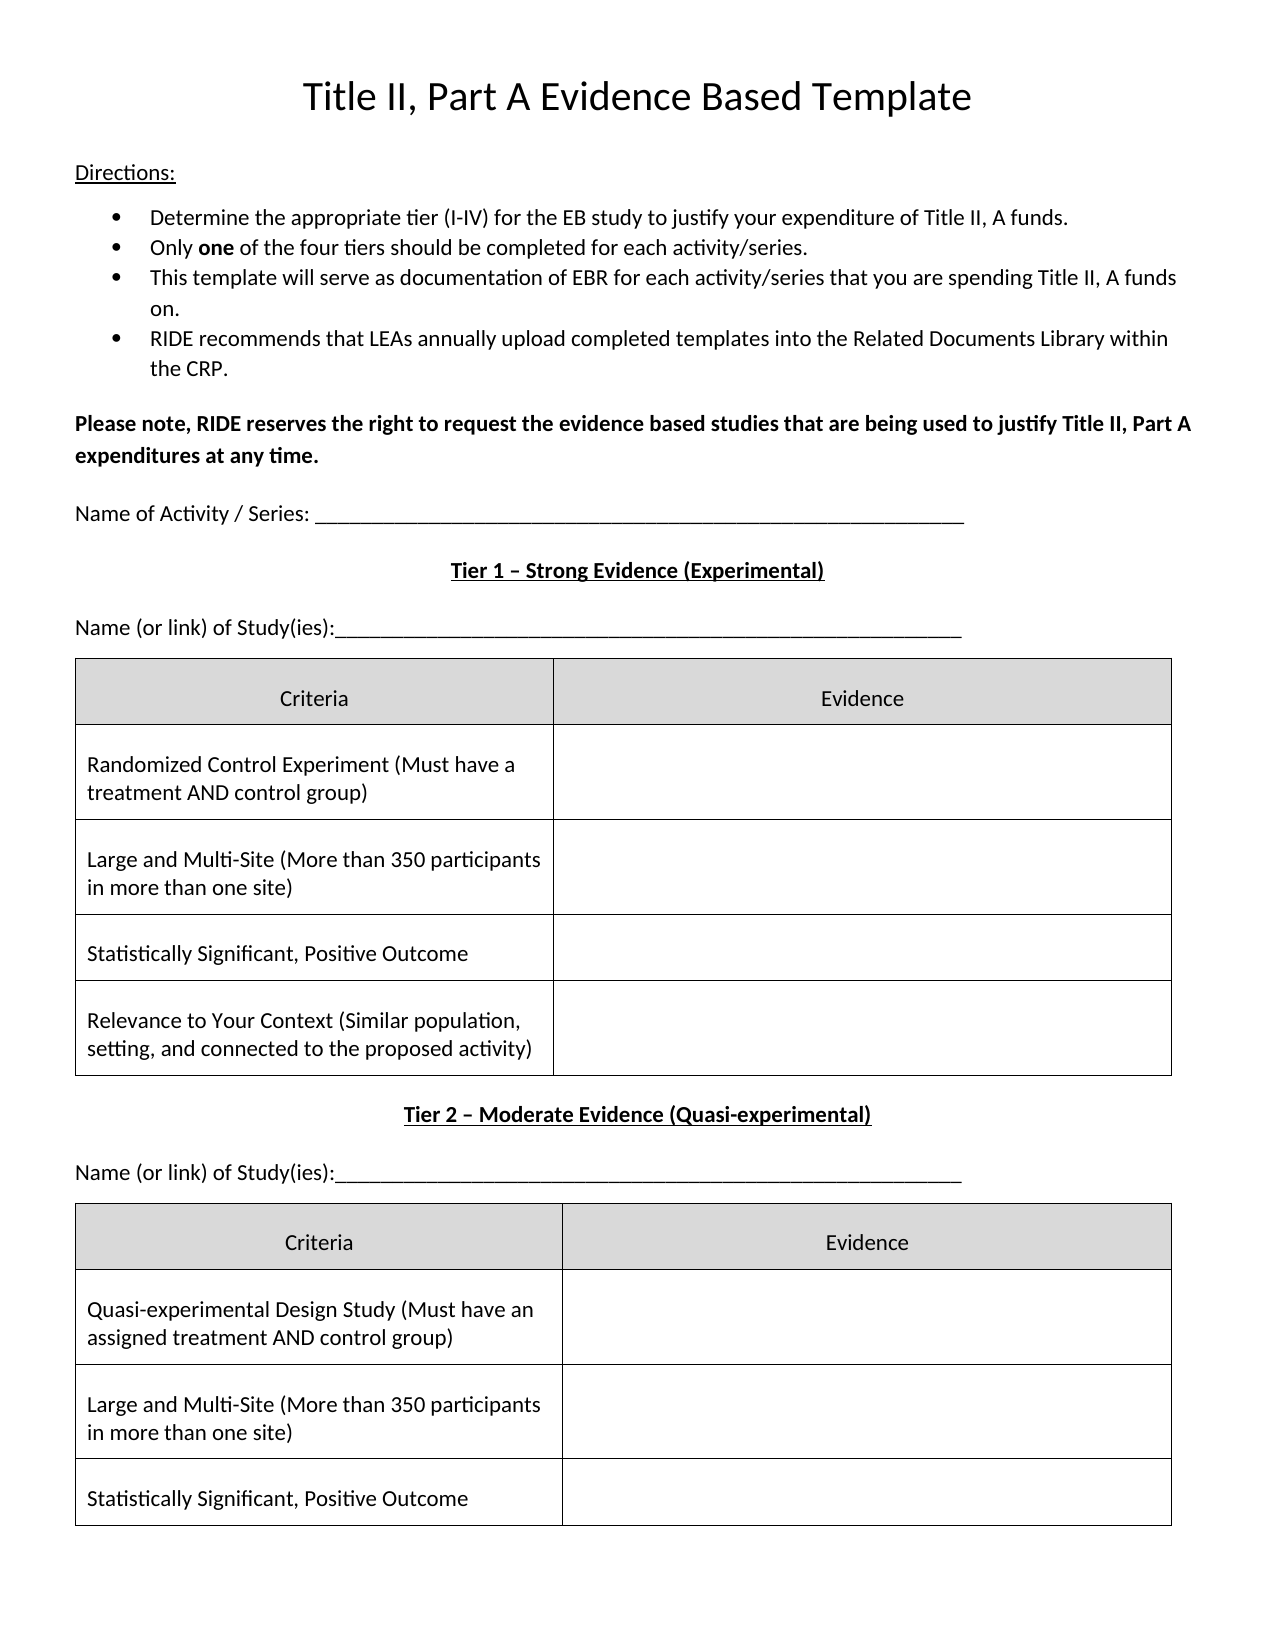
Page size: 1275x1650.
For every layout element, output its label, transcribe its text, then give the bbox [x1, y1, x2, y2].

table_cell Large and Multi-Site (More than 350 participants in more than one site) [76, 820, 553, 913]
table_header Criteria [76, 1204, 562, 1269]
table_cell Large and Multi-Site (More than 350 participants in more than one site) [76, 1365, 562, 1458]
text Please note, RIDE reserves the right to request the evidence based studies that are being used to justify Title II, Part A expenditures at any time. [75, 409, 1200, 469]
table_cell Quasi-experimental Design Study (Must have an assigned treatment AND control group) [76, 1270, 562, 1364]
table_cell [563, 1365, 1171, 1458]
table_header Evidence [563, 1204, 1171, 1269]
table_cell Statistically Significant, Positive Outcome [76, 915, 553, 980]
text Directions: [75, 158, 1200, 186]
table_cell [554, 915, 1171, 980]
table_cell [563, 1270, 1171, 1364]
table_header Criteria [76, 659, 553, 724]
list Determine the appropriate tier (I-IV) for the EB study to justify your expenditure of Title II, A funds. [112, 203, 1200, 231]
text Tier 2 – Moderate Evidence (Quasi-experimental) [75, 1101, 1200, 1129]
list RIDE recommends that LEAs annually upload completed templates into the Related Documents Library within the CRP. [112, 324, 1200, 382]
table_cell Randomized Control Experiment (Must have a treatment AND control group) [76, 725, 553, 819]
text Name of Activity / Series: _________________________________________________________ [75, 499, 1200, 527]
text Tier 1 – Strong Evidence (Experimental) [75, 556, 1200, 584]
table_cell [554, 725, 1171, 819]
table_cell [554, 981, 1171, 1074]
table_cell Relevance to Your Context (Similar population, setting, and connected to the proposed activity) [76, 981, 553, 1074]
text Name (or link) of Study(ies):_______________________________________________________ [75, 1158, 1200, 1186]
table_cell [563, 1459, 1171, 1525]
table_cell [554, 820, 1171, 913]
list This template will serve as documentation of EBR for each activity/series that you are spending Title II, A funds on. [112, 263, 1200, 322]
table_cell Statistically Significant, Positive Outcome [76, 1459, 562, 1525]
text Name (or link) of Study(ies):_______________________________________________________ [75, 613, 1200, 641]
table_header Evidence [554, 659, 1171, 724]
list Only one of the four tiers should be completed for each activity/series. [112, 233, 1200, 261]
